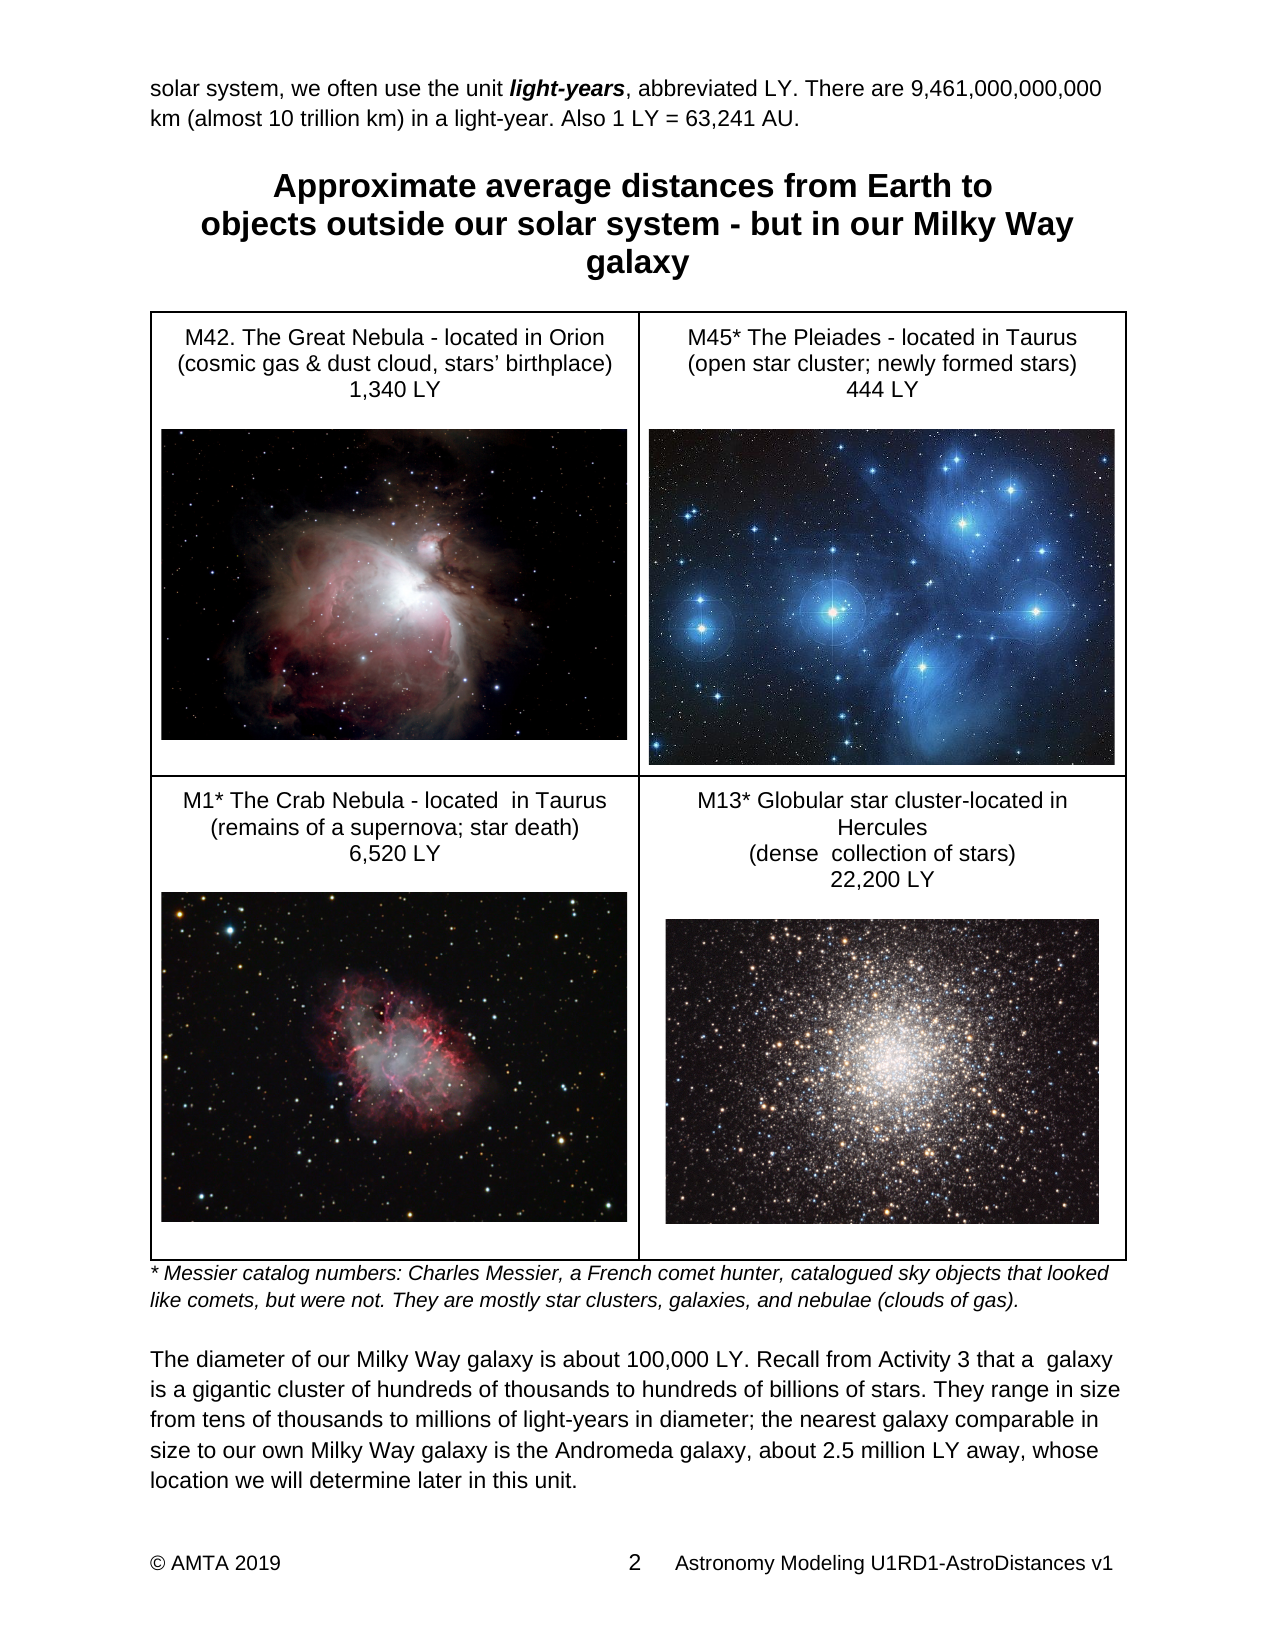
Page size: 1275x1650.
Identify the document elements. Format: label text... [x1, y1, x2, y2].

picture [648, 429, 1115, 765]
table_cell M1* The Crab Nebula - located in Taurus (remains of a supernova; star death) 6,520 LY [152, 777, 638, 1259]
table_cell M13* Globular star cluster-located in Hercules (dense collection of stars) 22,200 LY [640, 777, 1125, 1259]
text * Messier catalog numbers: Charles Messier, a French comet hunter, catalogued sky objects that looked like comets, but were not. They are mostly star clusters, galaxies, and nebulae (clouds of gas). [150, 1261, 1125, 1312]
picture [161, 429, 628, 740]
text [150, 75, 1125, 162]
picture [161, 892, 628, 1222]
table_header M45* The Pleiades - located in Taurus (open star cluster; newly formed stars) 444 LY [640, 313, 1125, 775]
text The diameter of our Milky Way galaxy is about 100,000 LY. Recall from Activity 3 that a galaxy is a gigantic cluster of hundreds of thousands to hundreds of billions of stars. They range in size from tens of thousands to millions of light-years in diameter; the nearest galaxy comparable in size to our own Milky Way galaxy is the Andromeda galaxy, about 2.5 million LY away, whose location we will determine later in this unit. [150, 1346, 1125, 1493]
table_header M42. The Great Nebula - located in Orion (cosmic gas & dust cloud, stars’ birthplace) 1,340 LY [152, 313, 638, 775]
picture [665, 919, 1099, 1224]
subtitle Approximate average distances from Earth to objects outside our solar system - but in our Milky Way galaxy [150, 166, 1125, 281]
